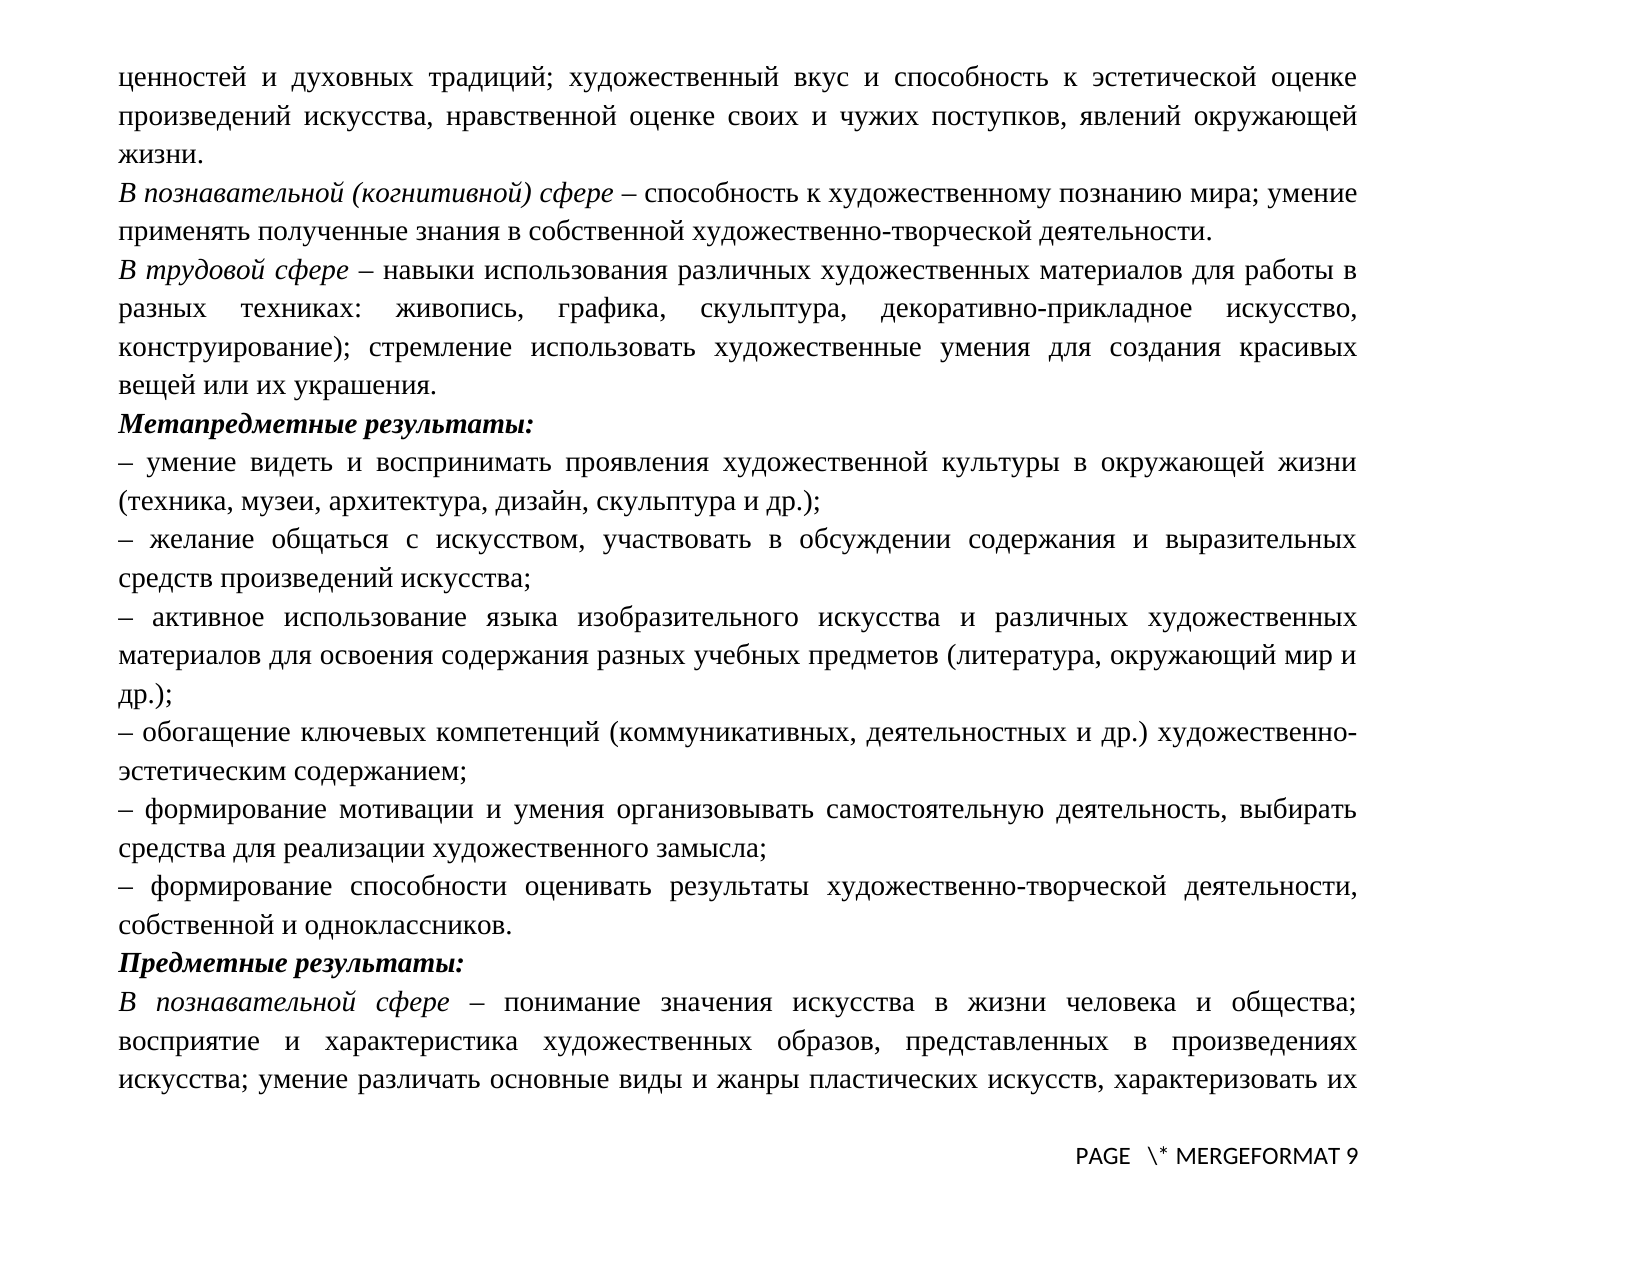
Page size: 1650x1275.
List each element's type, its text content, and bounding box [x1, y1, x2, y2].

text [118, 984, 1358, 1095]
text Метапредметные результаты: [118, 406, 1358, 439]
text – обогащение ключевых компетенций (коммуникативных, деятельностных и др.) художественно-эстетическим содержанием; [118, 714, 1358, 786]
text Предметные результаты: [118, 946, 1358, 979]
text В познавательной (когнитивной) сфере – способность к художественному познанию мира; умение применять полученные знания в собственной художественно-творческой деятельности. [118, 175, 1358, 247]
text – формирование способности оценивать результаты художественно-творческой деятельности, собственной и одноклассников. [118, 868, 1358, 941]
text – формирование мотивации и умения организовывать самостоятельную деятельность, выбирать средства для реализации художественного замысла; [118, 791, 1358, 863]
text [118, 59, 1358, 170]
text – умение видеть и воспринимать проявления художественной культуры в окружающей жизни (техника, музеи, архитектура, дизайн, скульптура и др.); [118, 444, 1358, 517]
text – желание общаться с искусством, участвовать в обсуждении содержания и выразительных средств произведений искусства; [118, 522, 1358, 594]
text – активное использование языка изобразительного искусства и различных художественных материалов для освоения содержания разных учебных предметов (литература, окружающий мир и др.); [118, 599, 1358, 709]
text В трудовой сфере – навыки использования различных художественных материалов для работы в разных техниках: живопись, графика, скульптура, декоративно-прикладное искусство, конструирование); стремление использовать художественные умения для создания красивых вещей или их украшения. [118, 252, 1358, 401]
